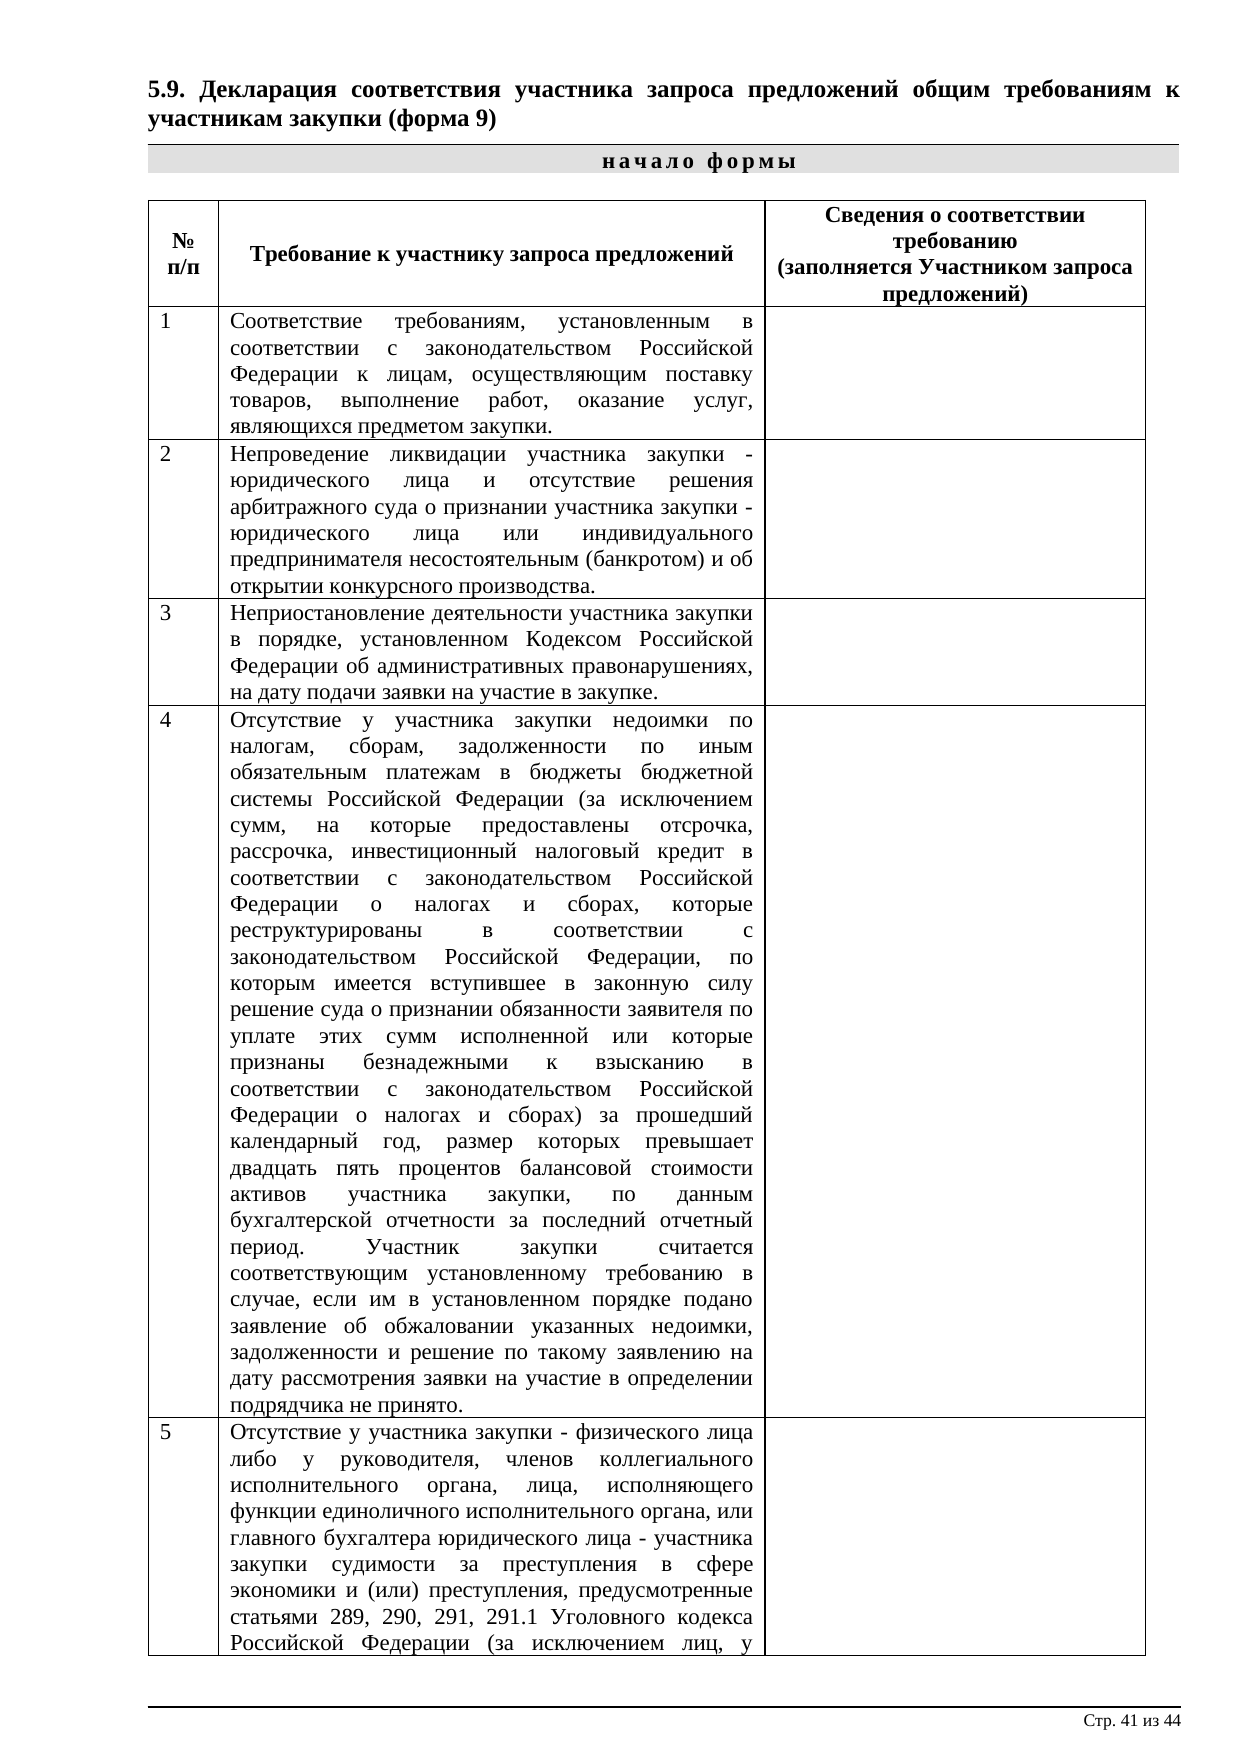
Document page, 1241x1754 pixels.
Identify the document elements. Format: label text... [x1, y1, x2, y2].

table_cell Отсутствие у участника закупки недоимки по налогам, сборам, задолженности по иным обязательным платежам в бюджеты бюджетной системы Российской Федерации (за исключением сумм, на которые предоставлены отсрочка, рассрочка, инвестиционный налоговый кредит в соответствии с законодательством Российской Федерации о налогах и сборах, которые реструктурированы в соответствии с законодательством Российской Федерации, по которым имеется вступившее в законную силу решение суда о признании обязанности заявителя по уплате этих сумм исполненной или которые признаны безнадежными к взысканию в соответствии с законодательством Российской Федерации о налогах и сборах) за прошедший календарный год, размер которых превышает двадцать пять процентов балансовой стоимости активов участника закупки, по данным бухгалтерской отчетности за последний отчетный период. Участник закупки считается соответствующим установленному требованию в случае, если им в установленном порядке подано заявление об обжаловании указанных недоимки, задолженности и решение по такому заявлению на дату рассмотрения заявки на участие в определении подрядчика не принято. [219, 706, 764, 1417]
table_cell [766, 1418, 1145, 1655]
table_cell Неприостановление деятельности участника закупки в порядке, установленном Кодексом Российской Федерации об административных правонарушениях, на дату подачи заявки на участие в закупке. [219, 599, 764, 704]
table_cell Соответствие требованиям, установленным в соответствии с законодательством Российской Федерации к лицам, осуществляющим поставку товаров, выполнение работ, оказание услуг, являющихся предметом закупки. [219, 307, 764, 439]
table_cell 3 [149, 599, 218, 704]
table_cell 1 [149, 307, 218, 439]
table_cell [766, 440, 1145, 598]
table_cell 4 [149, 706, 218, 1417]
table_cell 2 [149, 440, 218, 598]
table_cell [766, 599, 1145, 704]
table_cell [766, 307, 1145, 439]
table_header Требование к участнику запроса предложений [219, 201, 764, 306]
table_header № п/п [149, 201, 218, 306]
table_cell 5 [149, 1418, 218, 1655]
table_header Сведения о соответствии требованию (заполняется Участником запроса предложений) [766, 201, 1145, 306]
text 5.9. Декларация соответствия участника запроса предложений общим требованиям к участникам закупки (форма 9) [148, 74, 1181, 131]
table_cell [766, 706, 1145, 1417]
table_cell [219, 1418, 764, 1655]
table_cell Непроведение ликвидации участника закупки - юридического лица и отсутствие решения арбитражного суда о признании участника закупки - юридического лица или индивидуального предпринимателя несостоятельным (банкротом) и об открытии конкурсного производства. [219, 440, 764, 598]
text начало формы [148, 145, 1179, 173]
